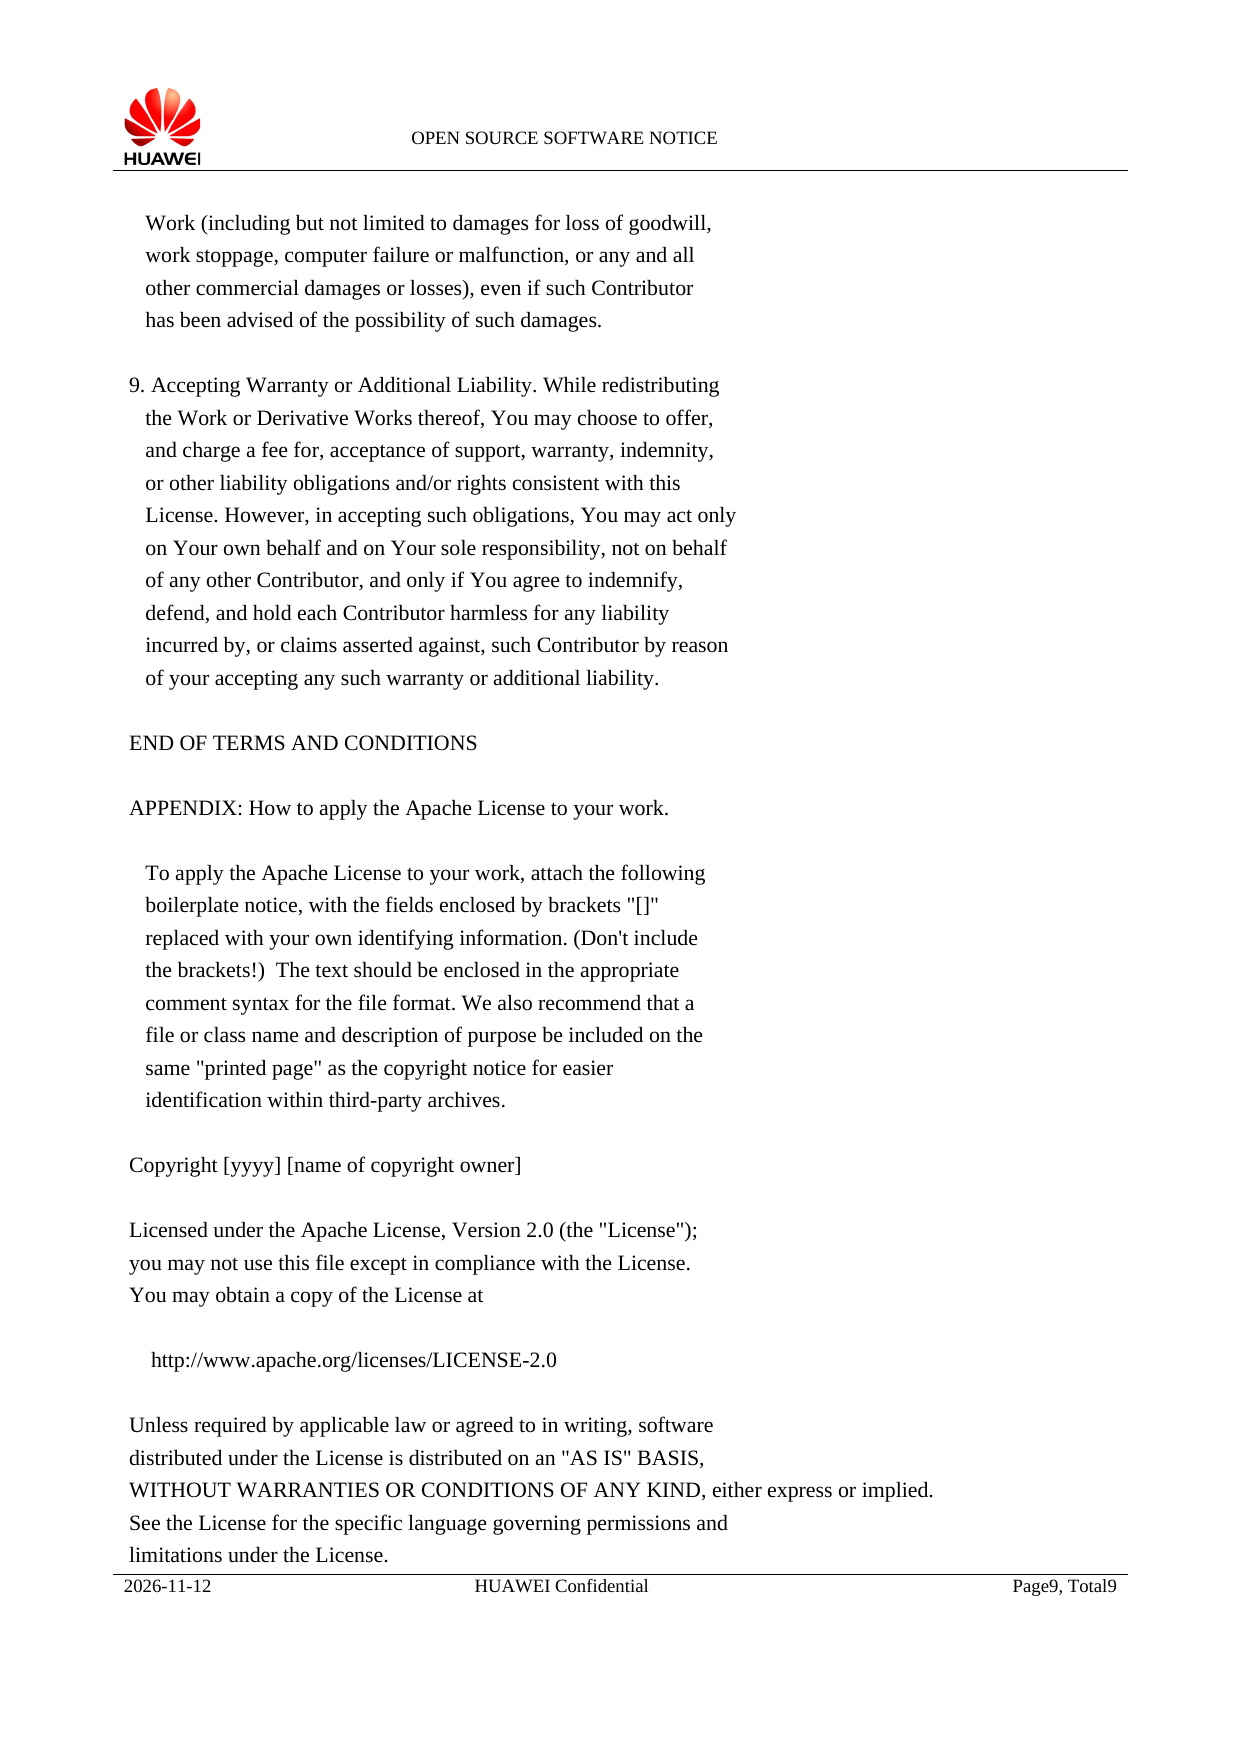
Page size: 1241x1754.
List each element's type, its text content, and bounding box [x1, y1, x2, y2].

picture [124, 88, 201, 165]
